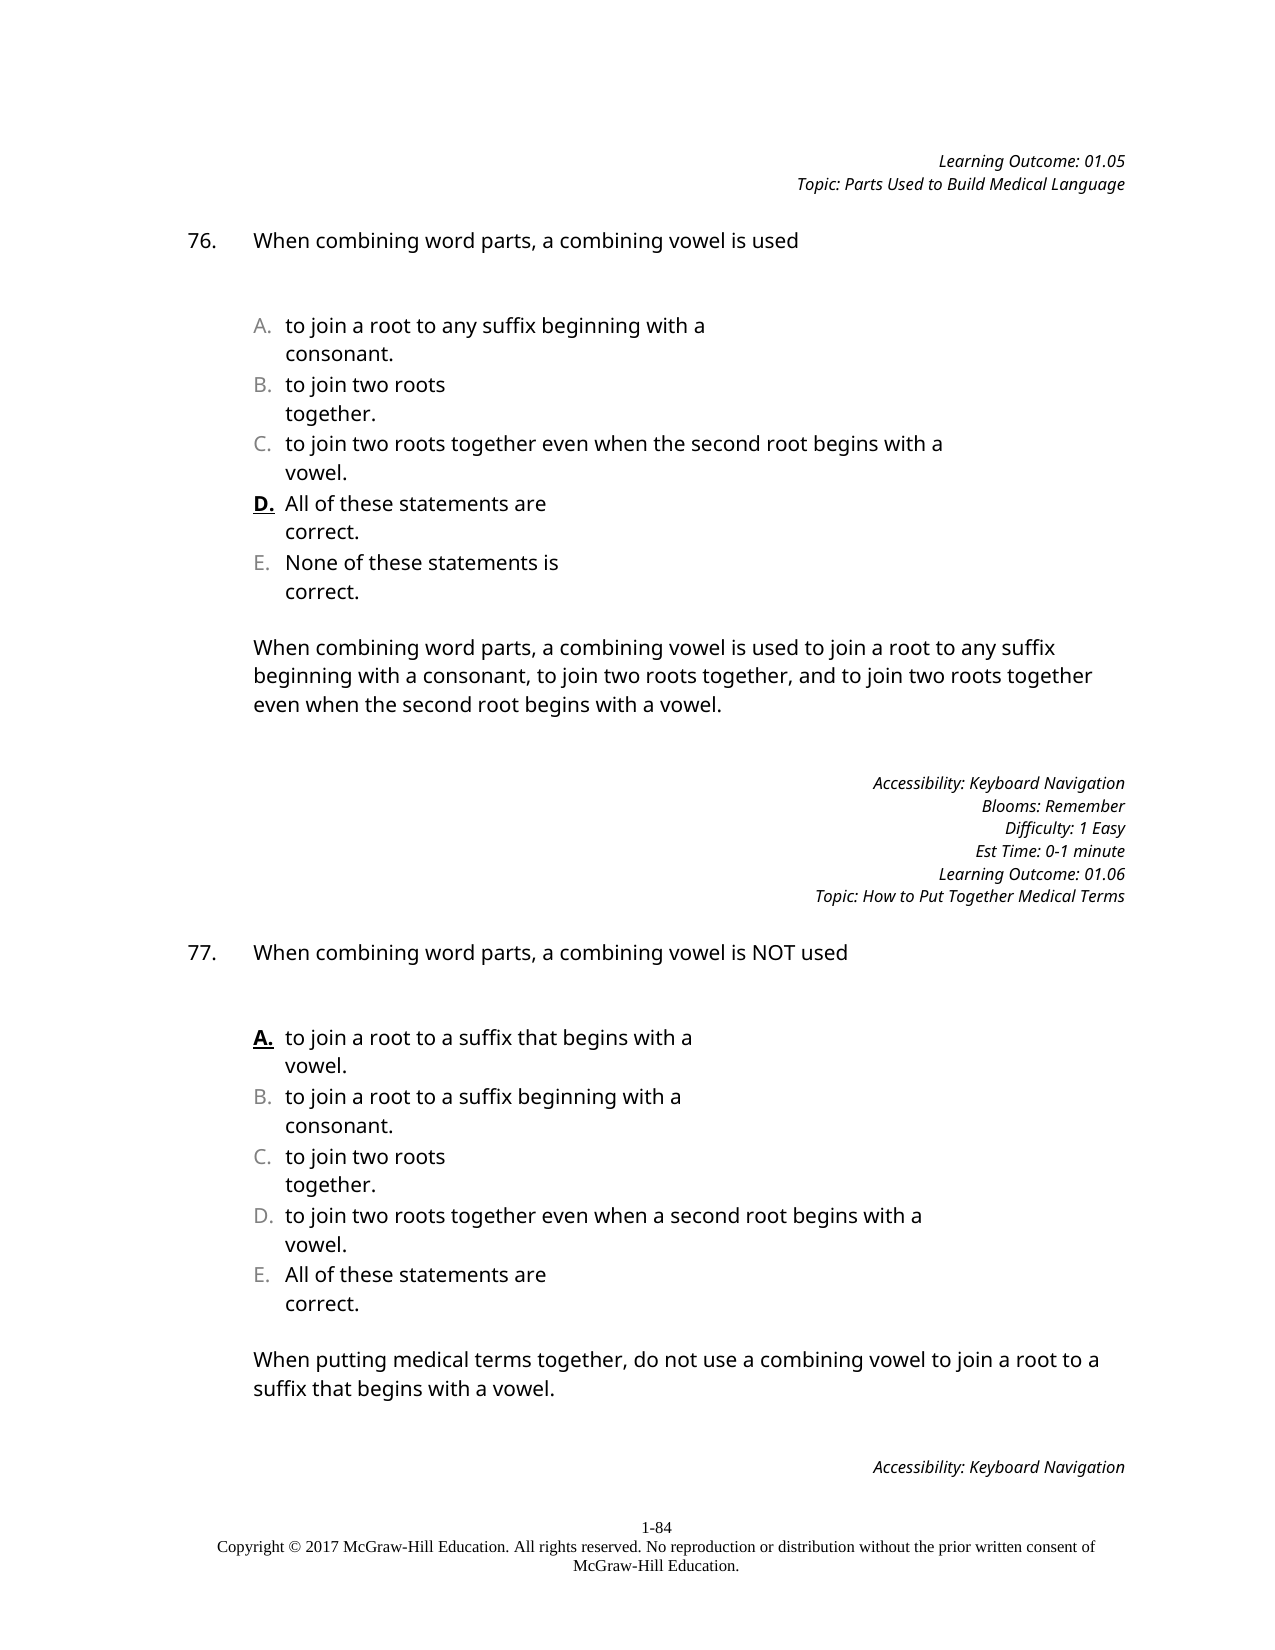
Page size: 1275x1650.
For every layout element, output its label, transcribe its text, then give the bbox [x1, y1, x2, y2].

table_header When combining word parts, a combining vowel is used When combining word parts, a combining vowel is used to join a root to any suffix beginning with a consonant, to join two roots together, and to join two roots together even when the second root begins with a vowel. [253, 226, 1125, 746]
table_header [188, 1455, 1125, 1478]
table_header When combining word parts, a combining vowel is NOT used When putting medical terms together, do not use a combining vowel to join a root to a suffix that begins with a vowel. [253, 938, 1125, 1430]
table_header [188, 150, 1125, 223]
table_header 76. [188, 226, 253, 746]
table_header 77. [188, 938, 253, 1430]
